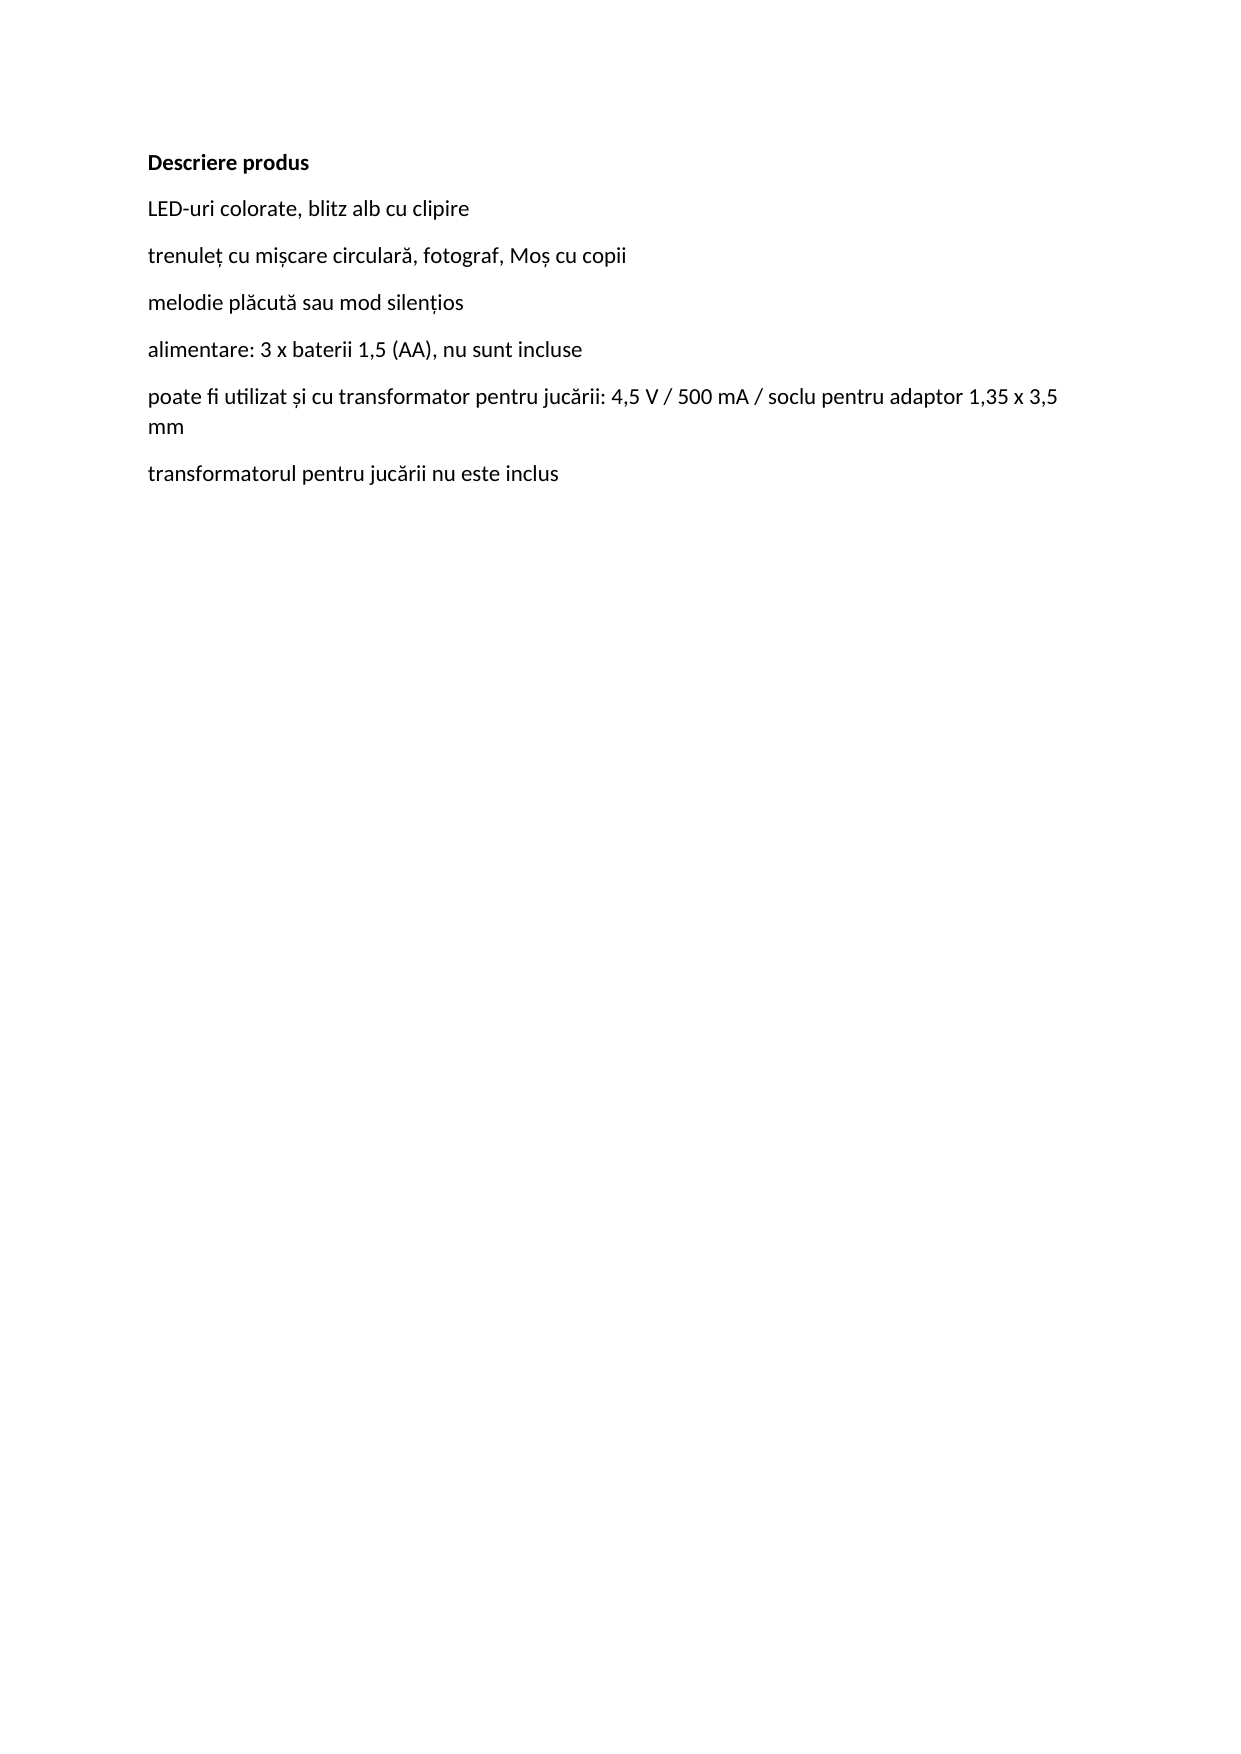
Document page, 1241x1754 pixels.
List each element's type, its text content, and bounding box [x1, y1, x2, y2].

text transformatorul pentru jucării nu este inclus [148, 459, 1093, 487]
text LED-uri colorate, blitz alb cu clipire [148, 194, 1093, 222]
text alimentare: 3 x baterii 1,5 (AA), nu sunt incluse [148, 335, 1093, 363]
text poate fi utilizat și cu transformator pentru jucării: 4,5 V / 500 mA / soclu pentru adaptor 1,35 x 3,5 mm [148, 382, 1093, 440]
text Descriere produs [148, 148, 1093, 176]
text trenuleț cu mișcare circulară, fotograf, Moș cu copii [148, 241, 1093, 269]
text melodie plăcută sau mod silențios [148, 288, 1093, 316]
